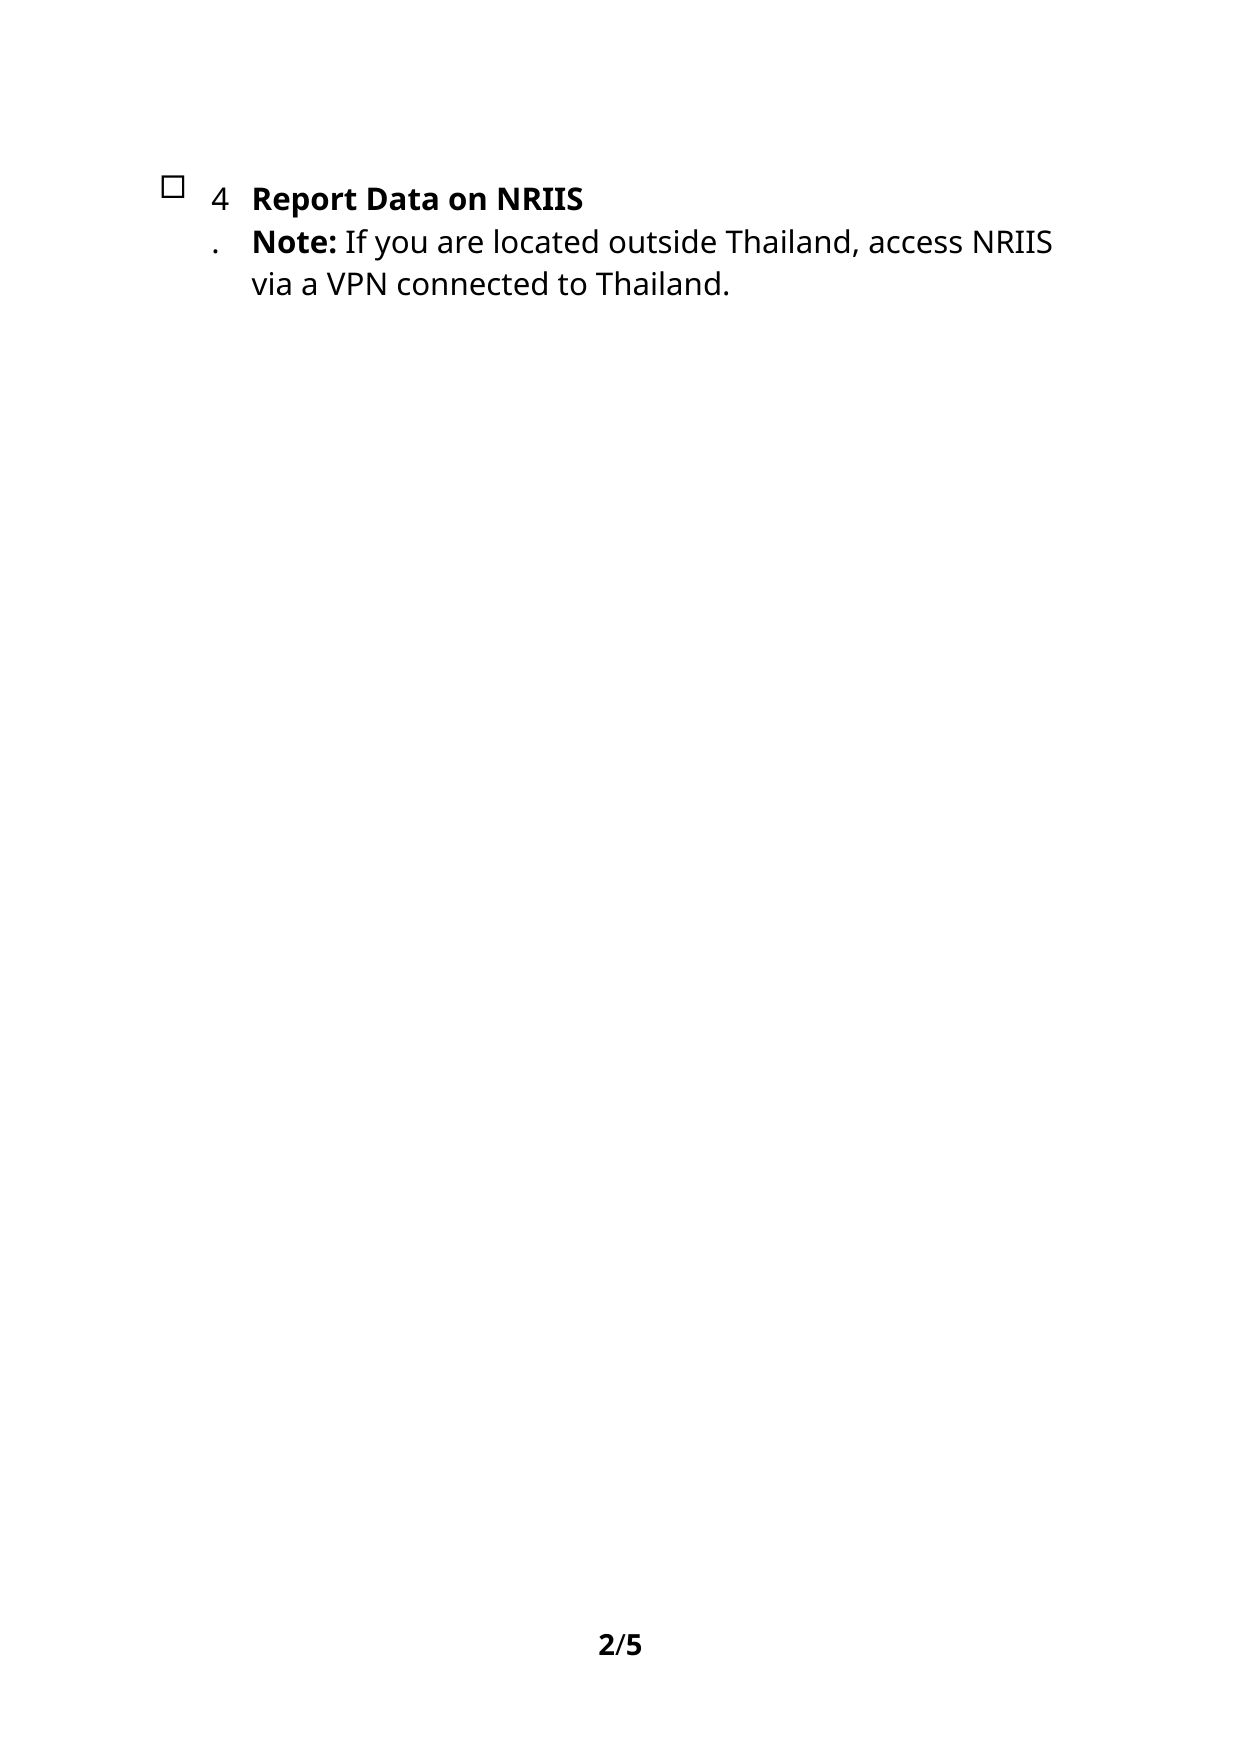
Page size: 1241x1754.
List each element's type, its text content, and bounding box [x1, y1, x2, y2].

table_cell Report Data on NRIIS Note: If you are located outside Thailand, access NRIIS via a VPN connected to Thailand. [240, 177, 1092, 305]
table_cell 4. [200, 177, 240, 305]
table_cell [148, 177, 200, 305]
